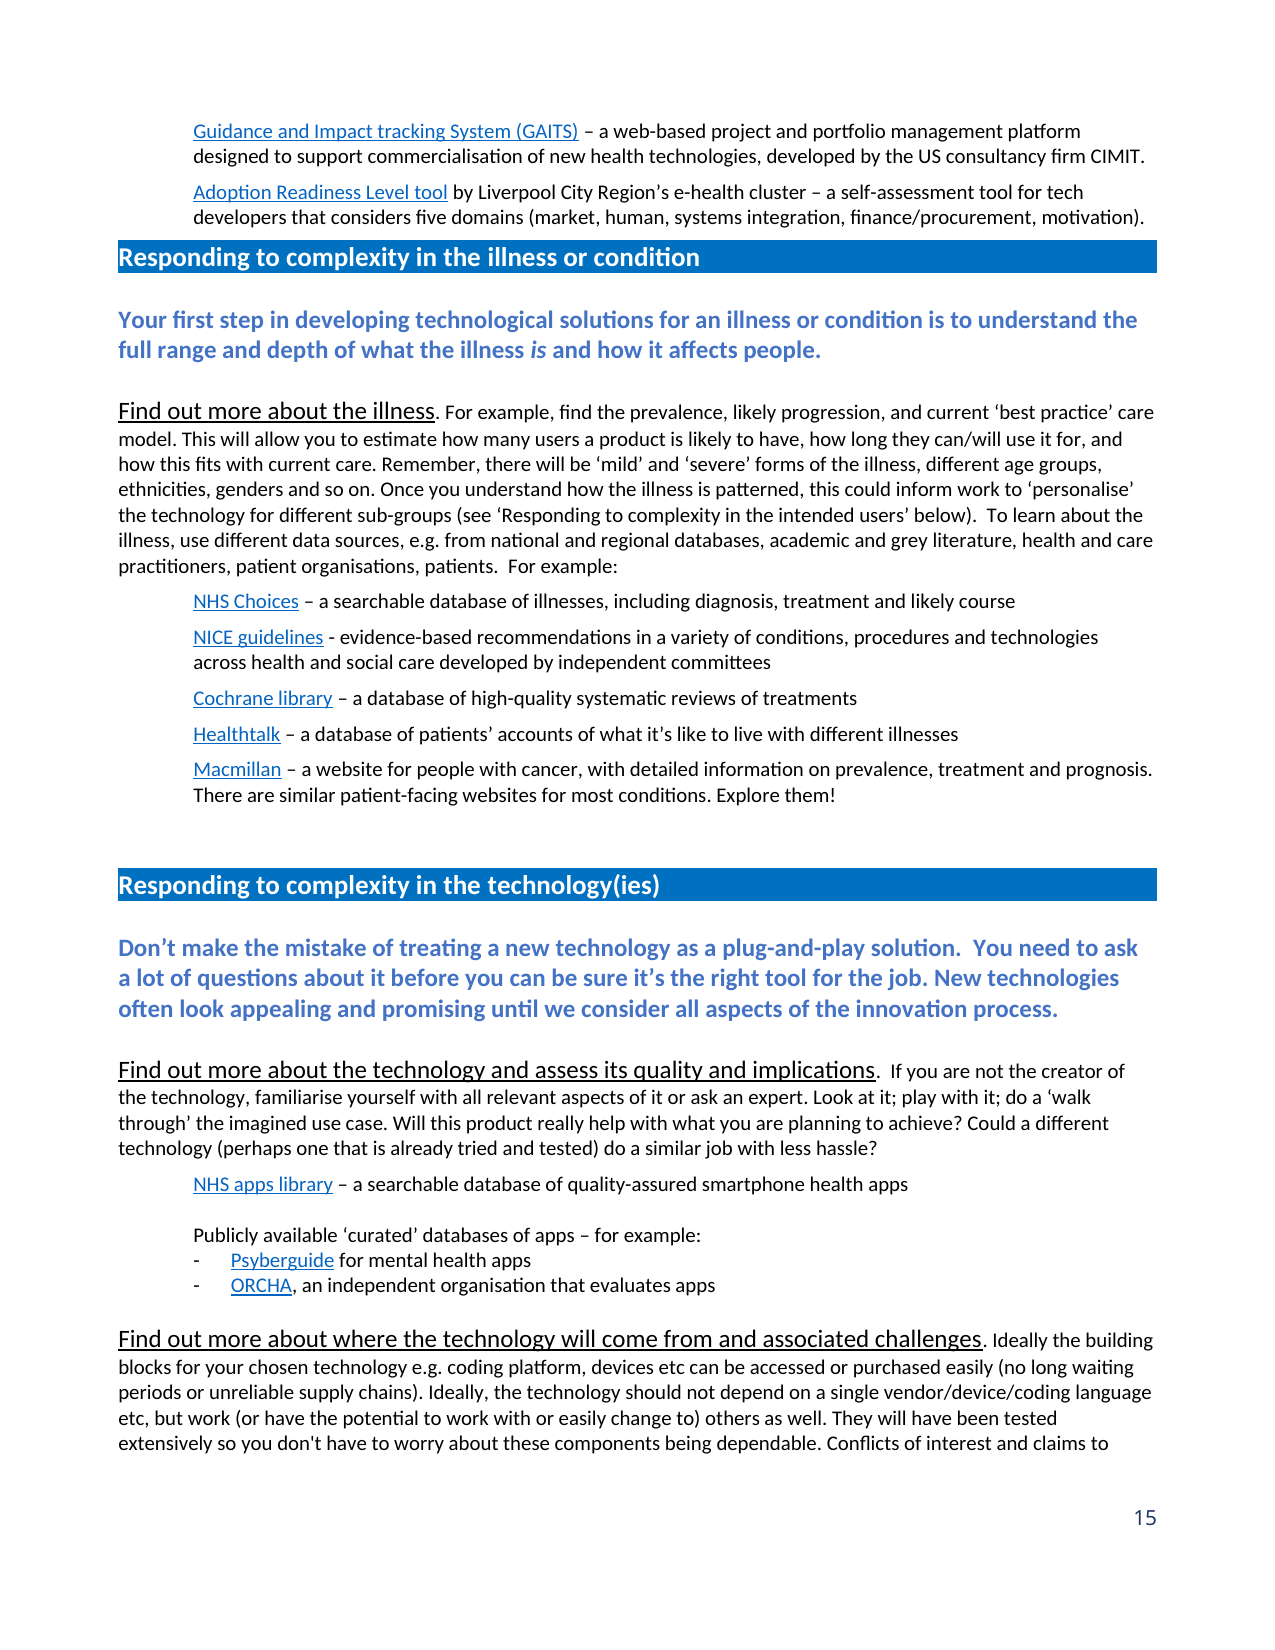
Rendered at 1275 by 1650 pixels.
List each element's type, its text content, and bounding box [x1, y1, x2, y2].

text Responding to complexity in the technology(ies) [118, 868, 1157, 901]
text NHS apps library – a searchable database of quality-assured smartphone health apps [118, 1171, 1157, 1196]
text Adoption Readiness Level tool by Liverpool City Region’s e-health cluster – a self-assessment tool for tech developers that considers five domains (market, human, systems integration, finance/procurement, motivation). [193, 179, 1157, 230]
list ORCHA, an independent organisation that evaluates apps [193, 1273, 1157, 1298]
text Find out more about the technology and assess its quality and implications. If you are not the creator of the technology, familiarise yourself with all relevant aspects of it or ask an expert. Look at it; play with it; do a ‘walk through’ the imagined use case. Will this product really help with what you are planning to achieve? Could a different technology (perhaps one that is already tried and tested) do a similar job with less hassle? [118, 1054, 1157, 1161]
list Psyberguide for mental health apps [193, 1247, 1157, 1273]
text Find out more about the illness. For example, find the prevalence, likely progression, and current ‘best practice’ care model. This will allow you to estimate how many users a product is likely to have, how long they can/will use it for, and how this fits with current care. Remember, there will be ‘mild’ and ‘severe’ forms of the illness, different age groups, ethnicities, genders and so on. Once you understand how the illness is patterned, this could inform work to ‘personalise’ the technology for different sub-groups (see ‘Responding to complexity in the intended users’ below). To learn about the illness, use different data sources, e.g. from national and regional databases, academic and grey literature, health and care practitioners, patient organisations, patients. For example: [118, 395, 1157, 578]
text Don’t make the mistake of treating a new technology as a plug-and-play solution. You need to ask a lot of questions about it before you can be sure it’s the right tool for the job. New technologies often look appealing and promising until we consider all aspects of the innovation process. [118, 932, 1157, 1023]
text Cochrane library – a database of high-quality systematic reviews of treatments [193, 685, 1157, 711]
text NICE guidelines - evidence-based recommendations in a variety of conditions, procedures and technologies across health and social care developed by independent committees [193, 624, 1157, 675]
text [118, 1323, 1157, 1456]
text NHS Choices – a searchable database of illnesses, including diagnosis, treatment and likely course [193, 588, 1157, 614]
text Your first step in developing technological solutions for an illness or condition is to understand the full range and depth of what the illness is and how it affects people. [118, 304, 1157, 365]
text Responding to complexity in the illness or condition [118, 240, 1157, 273]
text Healthtalk – a database of patients’ accounts of what it’s like to live with different illnesses [193, 721, 1157, 746]
text Macmillan – a website for people with cancer, with detailed information on prevalence, treatment and prognosis. There are similar patient-facing websites for most conditions. Explore them! [193, 756, 1157, 807]
text Guidance and Impact tracking System (GAITS) – a web-based project and portfolio management platform designed to support commercialisation of new health technologies, developed by the US consultancy firm CIMIT. [193, 118, 1157, 169]
text Publicly available ‘curated’ databases of apps – for example: [118, 1222, 1157, 1247]
